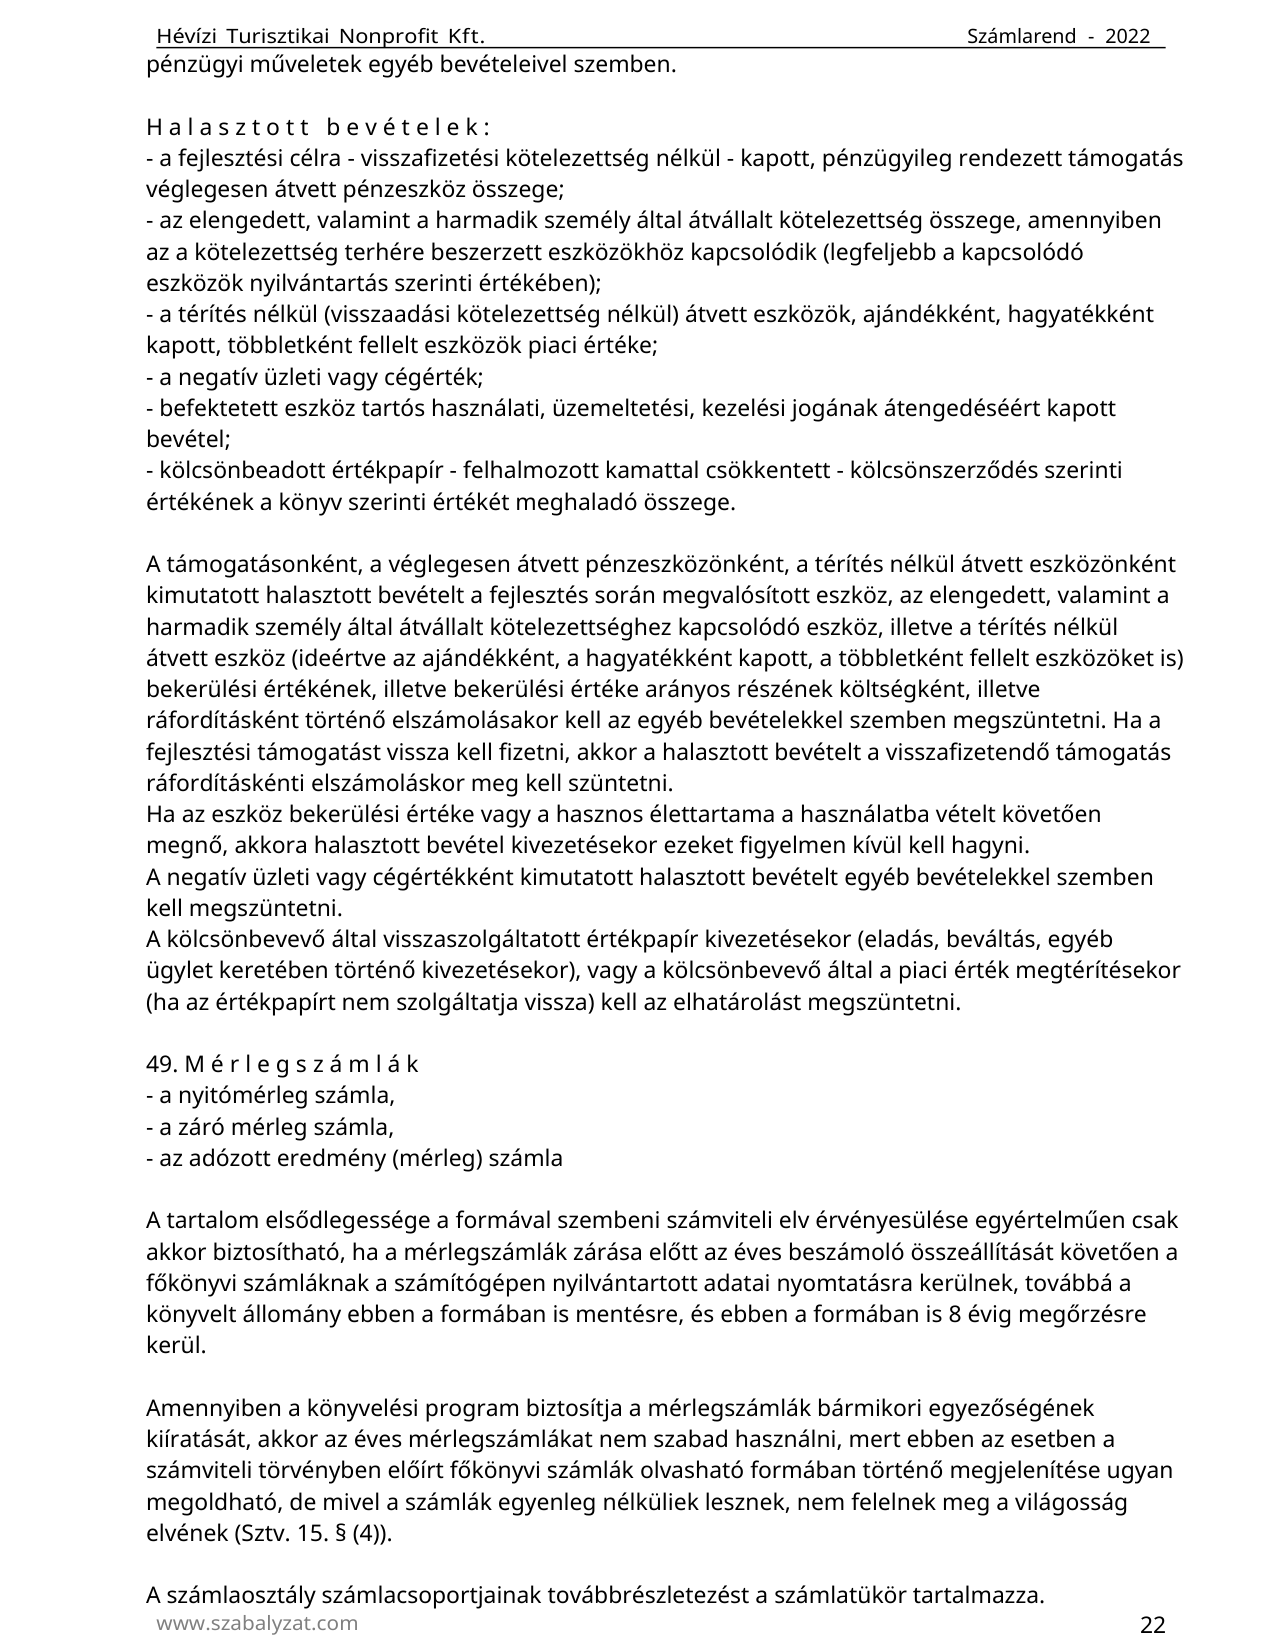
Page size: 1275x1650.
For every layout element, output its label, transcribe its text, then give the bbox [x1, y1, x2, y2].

text - a záró mérleg számla, [146, 1110, 1185, 1142]
text 49. M é r l e g s z á m l á k [146, 1048, 1185, 1079]
text H a l a s z t o t t b e v é t e l e k : [146, 110, 1185, 142]
text - a negatív üzleti vagy cégérték; [146, 360, 1185, 392]
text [146, 48, 1185, 79]
text A tartalom elsődlegessége a formával szembeni számviteli elv érvényesülése egyértelműen csak akkor biztosítható, ha a mérlegszámlák zárása előtt az éves beszámoló összeállítását követően a főkönyvi számláknak a számítógépen nyilvántartott adatai nyomtatásra kerülnek, továbbá a könyvelt állomány ebben a formában is mentésre, és ebben a formában is 8 évig megőrzésre kerül. [146, 1204, 1185, 1360]
text - a fejlesztési célra - visszafizetési kötelezettség nélkül - kapott, pénzügyileg rendezett támogatás véglegesen átvett pénzeszköz összege; [146, 142, 1185, 204]
text Ha az eszköz bekerülési értéke vagy a hasznos élettartama a használatba vételt követően megnő, akkora halasztott bevétel kivezetésekor ezeket figyelmen kívül kell hagyni. [146, 798, 1185, 860]
text - a nyitómérleg számla, [146, 1079, 1185, 1110]
text - az adózott eredmény (mérleg) számla [146, 1142, 1185, 1173]
text A negatív üzleti vagy cégértékként kimutatott halasztott bevételt egyéb bevételekkel szemben kell megszüntetni. [146, 860, 1185, 923]
text - az elengedett, valamint a harmadik személy által átvállalt kötelezettség összege, amennyiben az a kötelezettség terhére beszerzett eszközökhöz kapcsolódik (legfeljebb a kapcsolódó eszközök nyilvántartás szerinti értékében); [146, 204, 1185, 298]
text A számlaosztály számlacsoportjainak továbbrészletezést a számlatükör tartalmazza. [146, 1579, 1185, 1610]
text A kölcsönbevevő által visszaszolgáltatott értékpapír kivezetésekor (eladás, beváltás, egyéb ügylet keretében történő kivezetésekor), vagy a kölcsönbevevő által a piaci érték megtérítésekor (ha az értékpapírt nem szolgáltatja vissza) kell az elhatárolást megszüntetni. [146, 923, 1185, 1017]
text Amennyiben a könyvelési program biztosítja a mérlegszámlák bármikori egyezőségének kiíratását, akkor az éves mérlegszámlákat nem szabad használni, mert ebben az esetben a számviteli törvényben előírt főkönyvi számlák olvasható formában történő megjelenítése ugyan megoldható, de mivel a számlák egyenleg nélküliek lesznek, nem felelnek meg a világosság elvének (Sztv. 15. § (4)). [146, 1392, 1185, 1548]
text - a térítés nélkül (visszaadási kötelezettség nélkül) átvett eszközök, ajándékként, hagyatékként kapott, többletként fellelt eszközök piaci értéke; [146, 298, 1185, 360]
text - befektetett eszköz tartós használati, üzemeltetési, kezelési jogának átengedéséért kapott bevétel; [146, 392, 1185, 454]
text A támogatásonként, a véglegesen átvett pénzeszközönként, a térítés nélkül átvett eszközönként kimutatott halasztott bevételt a fejlesztés során megvalósított eszköz, az elengedett, valamint a harmadik személy által átvállalt kötelezettséghez kapcsolódó eszköz, illetve a térítés nélkül átvett eszköz (ideértve az ajándékként, a hagyatékként kapott, a többletként fellelt eszközöket is) bekerülési értékének, illetve bekerülési értéke arányos részének költségként, illetve ráfordításként történő elszámolásakor kell az egyéb bevételekkel szemben megszüntetni. Ha a fejlesztési támogatást vissza kell fizetni, akkor a halasztott bevételt a visszafizetendő támogatás ráfordításkénti elszámoláskor meg kell szüntetni. [146, 548, 1185, 798]
text - kölcsönbeadott értékpapír - felhalmozott kamattal csökkentett - kölcsönszerződés szerinti értékének a könyv szerinti értékét meghaladó összege. [146, 454, 1185, 517]
